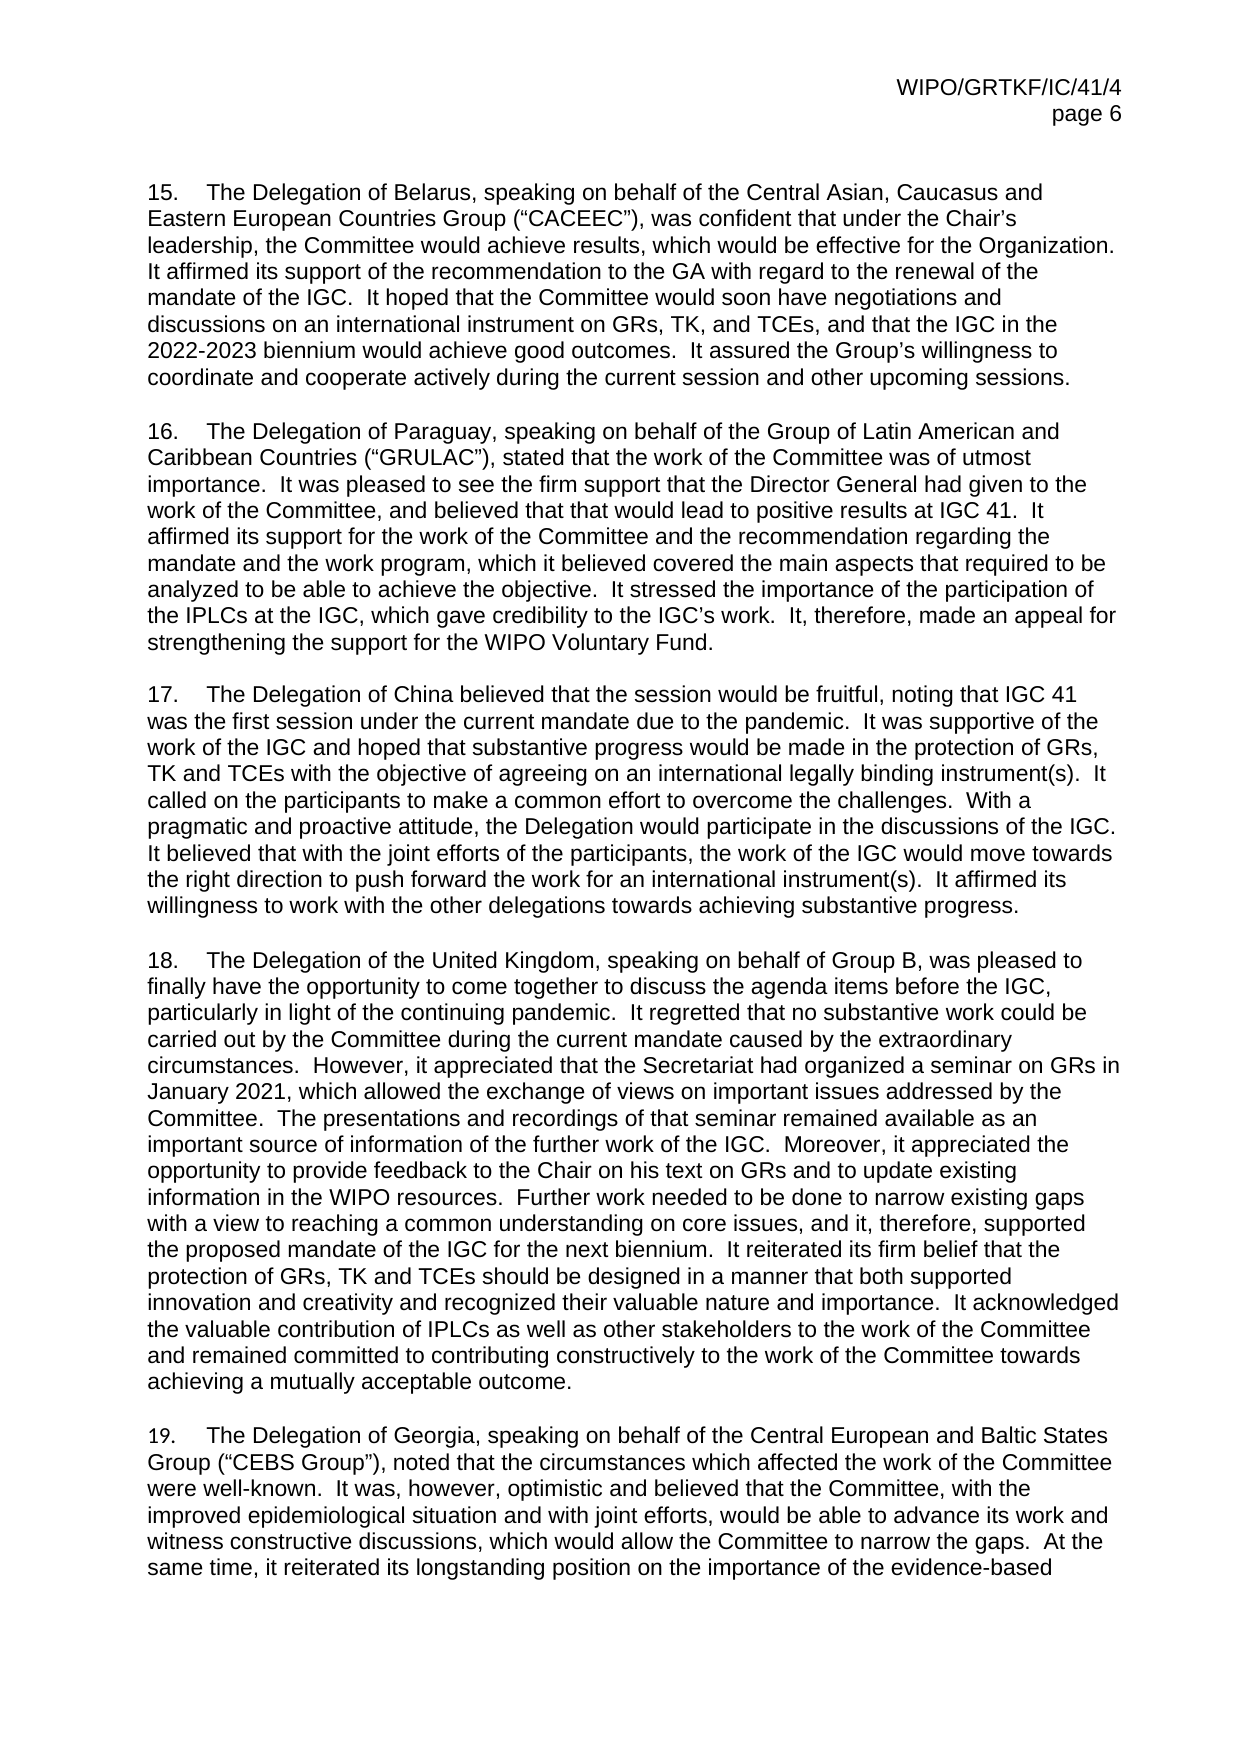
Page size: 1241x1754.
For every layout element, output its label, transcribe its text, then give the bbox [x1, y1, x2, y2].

list The Delegation of China believed that the session would be fruitful, noting that IGC 41 was the first session under the current mandate due to the pandemic. It was supportive of the work of the IGC and hoped that substantive progress would be made in the protection of GRs, TK and TCEs with the objective of agreeing on an international legally binding instrument(s). It called on the participants to make a common effort to overcome the challenges. With a pragmatic and proactive attitude, the Delegation would participate in the discussions of the IGC. It believed that with the joint efforts of the participants, the work of the IGC would move towards the right direction to push forward the work for an international instrument(s). It affirmed its willingness to work with the other delegations towards achieving substantive progress. [147, 681, 1122, 918]
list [147, 1421, 1122, 1581]
list The Delegation of Paraguay, speaking on behalf of the Group of Latin American and Caribbean Countries (“GRULAC”), stated that the work of the Committee was of utmost importance. It was pleased to see the firm support that the Director General had given to the work of the Committee, and believed that that would lead to positive results at IGC 41. It affirmed its support for the work of the Committee and the recommendation regarding the mandate and the work program, which it believed covered the main aspects that required to be analyzed to be able to achieve the objective. It stressed the importance of the participation of the IPLCs at the IGC, which gave credibility to the IGC’s work. It, therefore, made an appeal for strengthening the support for the WIPO Voluntary Fund. [147, 418, 1122, 655]
list The Delegation of the United Kingdom, speaking on behalf of Group B, was pleased to finally have the opportunity to come together to discuss the agenda items before the IGC, particularly in light of the continuing pandemic. It regretted that no substantive work could be carried out by the Committee during the current mandate caused by the extraordinary circumstances. However, it appreciated that the Secretariat had organized a seminar on GRs in January 2021, which allowed the exchange of views on important issues addressed by the Committee. The presentations and recordings of that seminar remained available as an important source of information of the further work of the IGC. Moreover, it appreciated the opportunity to provide feedback to the Chair on his text on GRs and to update existing information in the WIPO resources. Further work needed to be done to narrow existing gaps with a view to reaching a common understanding on core issues, and it, therefore, supported the proposed mandate of the IGC for the next biennium. It reiterated its firm belief that the protection of GRs, TK and TCEs should be designed in a manner that both supported innovation and creativity and recognized their valuable nature and importance. It acknowledged the valuable contribution of IPLCs as well as other stakeholders to the work of the Committee and remained committed to contributing constructively to the work of the Committee towards achieving a mutually acceptable outcome. [147, 947, 1122, 1394]
list The Delegation of Belarus, speaking on behalf of the Central Asian, Caucasus and Eastern European Countries Group (“CACEEC”), was confident that under the Chair’s leadership, the Committee would achieve results, which would be effective for the Organization. It affirmed its support of the recommendation to the GA with regard to the renewal of the mandate of the IGC. It hoped that the Committee would soon have negotiations and discussions on an international instrument on GRs, TK, and TCEs, and that the IGC in the 2022-2023 biennium would achieve good outcomes. It assured the Group’s willingness to coordinate and cooperate actively during the current session and other upcoming sessions. [147, 179, 1122, 390]
